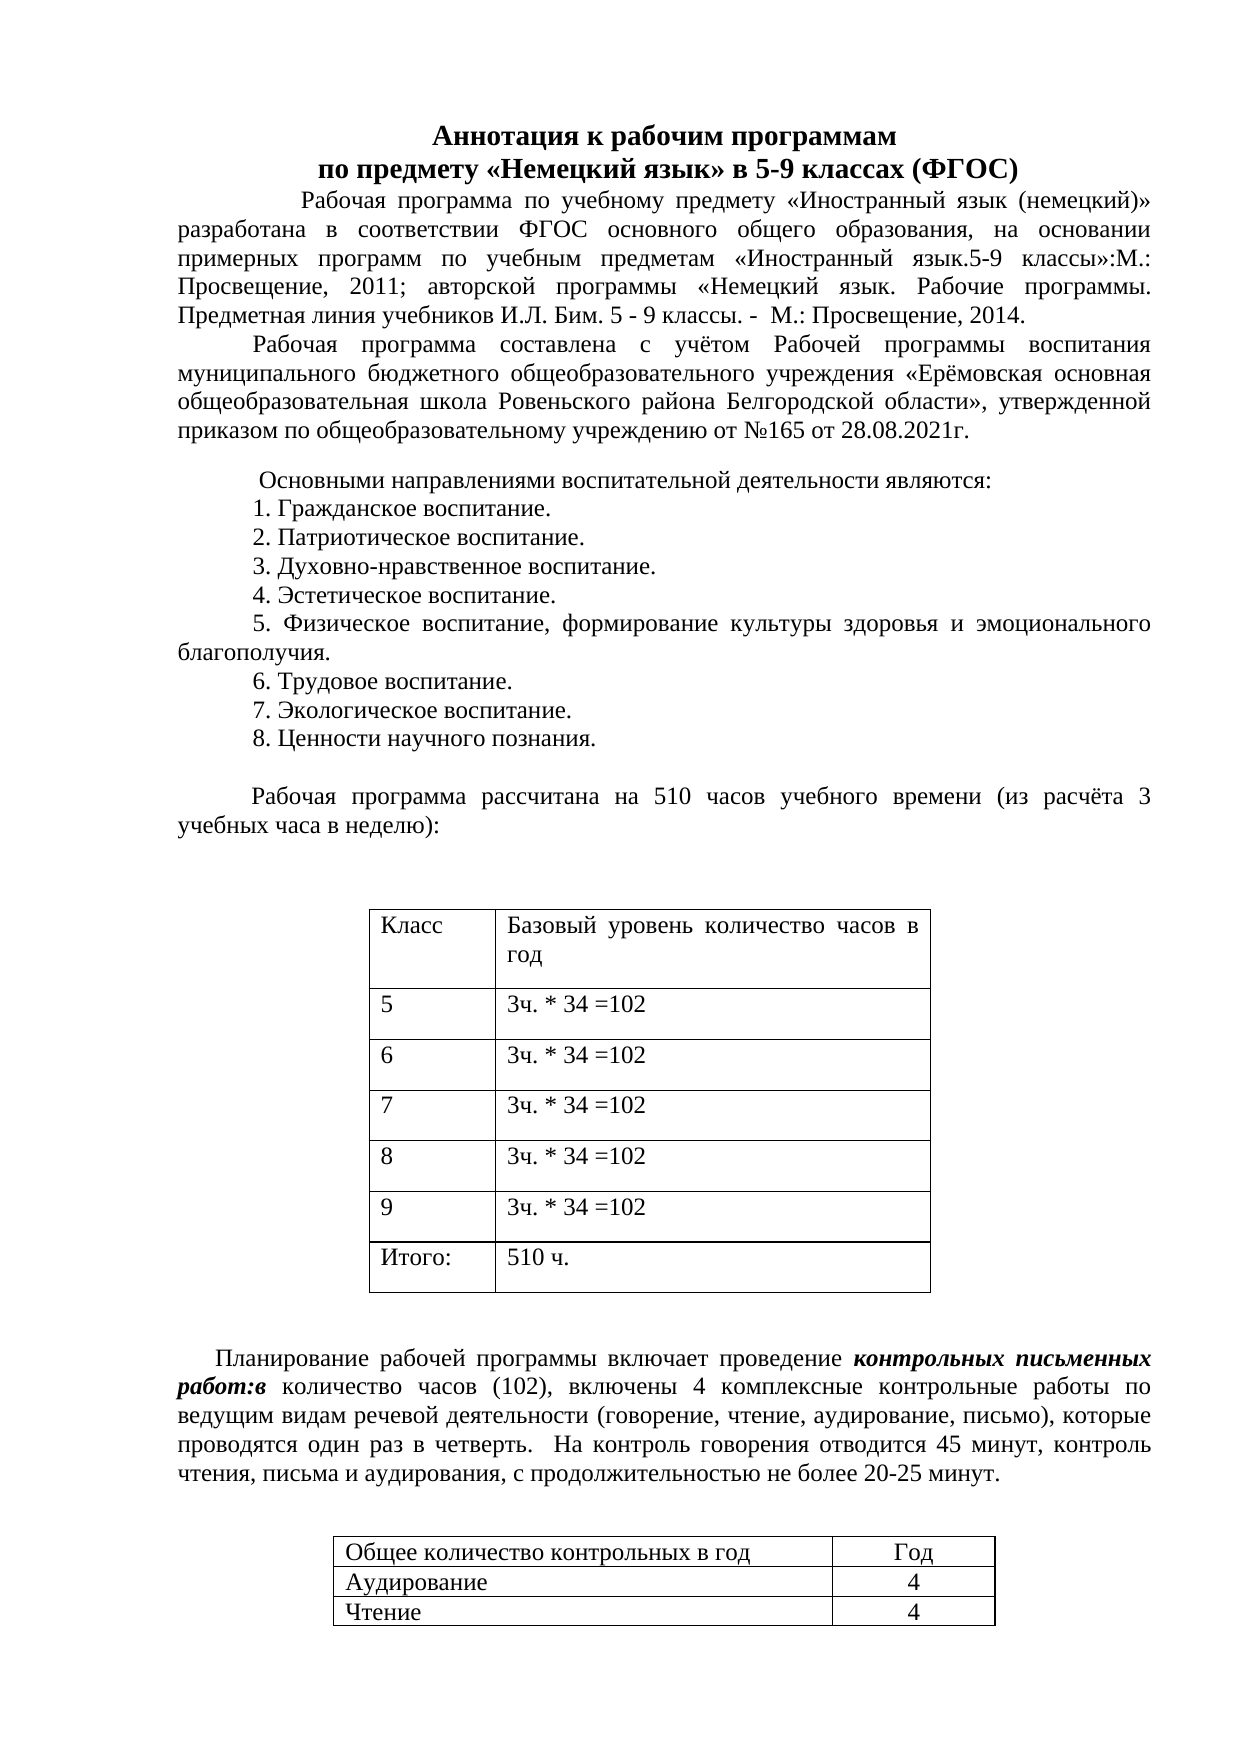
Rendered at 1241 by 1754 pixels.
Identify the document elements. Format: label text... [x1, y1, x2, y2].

list Планирование рабочей программы включает проведение контрольных письменных работ:в количество часов (102), включены 4 комплексные контрольные работы по ведущим видам речевой деятельности (говорение, чтение, аудирование, письмо), которые проводятся один раз в четверть. На контроль говорения отводится 45 минут, контроль чтения, письма и аудирования, с продолжительностью не более 20-25 минут. [177, 1343, 1152, 1486]
table_cell 8 [370, 1141, 495, 1191]
text 1. Гражданское воспитание. [177, 493, 1152, 522]
list Рабочая программа по учебному предмету «Иностранный язык (немецкий)» разработана в соответствии ФГОС основного общего образования, на основании примерных программ по учебным предметам «Иностранный язык.5-9 классы»:М.: Просвещение, 2011; авторской программы «Немецкий язык. Рабочие программы. Предметная линия учебников И.Л. Бим. 5 - 9 классы. - М.: Просвещение, 2014. [177, 185, 1152, 329]
text 3. Духовно-нравственное воспитание. [177, 551, 1152, 580]
table_cell 3ч. * 34 =102 [496, 1040, 930, 1089]
table_header Базовый уровень количество часов в год [496, 910, 930, 988]
table_cell 4 [833, 1567, 994, 1596]
table_header Год [833, 1537, 994, 1566]
text 2. Патриотическое воспитание. [177, 522, 1152, 551]
table_cell 5 [370, 989, 495, 1039]
text 6. Трудовое воспитание. [177, 666, 1152, 695]
text Аннотация к рабочим программам [177, 118, 1152, 152]
table_cell Итого: [370, 1243, 495, 1292]
table_cell 6 [370, 1040, 495, 1089]
table_cell 3ч. * 34 =102 [496, 989, 930, 1039]
text 8. Ценности научного познания. [177, 723, 1152, 752]
text 5. Физическое воспитание, формирование культуры здоровья и эмоционального благополучия. [177, 608, 1152, 666]
table_header Общее количество контрольных в год [334, 1537, 832, 1566]
table_cell 3ч. * 34 =102 [496, 1192, 930, 1241]
text Рабочая программа составлена с учётом Рабочей программы воспитания муниципального бюджетного общеобразовательного учреждения «Ерёмовская основная общеобразовательная школа Ровеньского района Белгородской области», утвержденной приказом по общеобразовательному учреждению от №165 от 28.08.2021г. [177, 329, 1152, 444]
table_cell Аудирование [334, 1567, 832, 1596]
text 4. Эстетическое воспитание. [177, 580, 1152, 608]
table_cell 3ч. * 34 =102 [496, 1141, 930, 1191]
table_cell Чтение [334, 1597, 832, 1625]
text 7. Экологическое воспитание. [177, 695, 1152, 723]
table_cell 4 [833, 1597, 994, 1625]
table_cell 3ч. * 34 =102 [496, 1091, 930, 1140]
text по предмету «Немецкий язык» в 5-9 классах (ФГОС) [177, 152, 1152, 185]
table_cell 9 [370, 1192, 495, 1241]
table_cell 7 [370, 1091, 495, 1140]
text Рабочая программа рассчитана на 510 часов учебного времени (из расчёта 3 учебных часа в неделю): [177, 781, 1152, 838]
table_cell 510 ч. [496, 1243, 930, 1292]
text Основными направлениями воспитательной деятельности являются: [177, 465, 1152, 493]
table_header Класс [370, 910, 495, 988]
